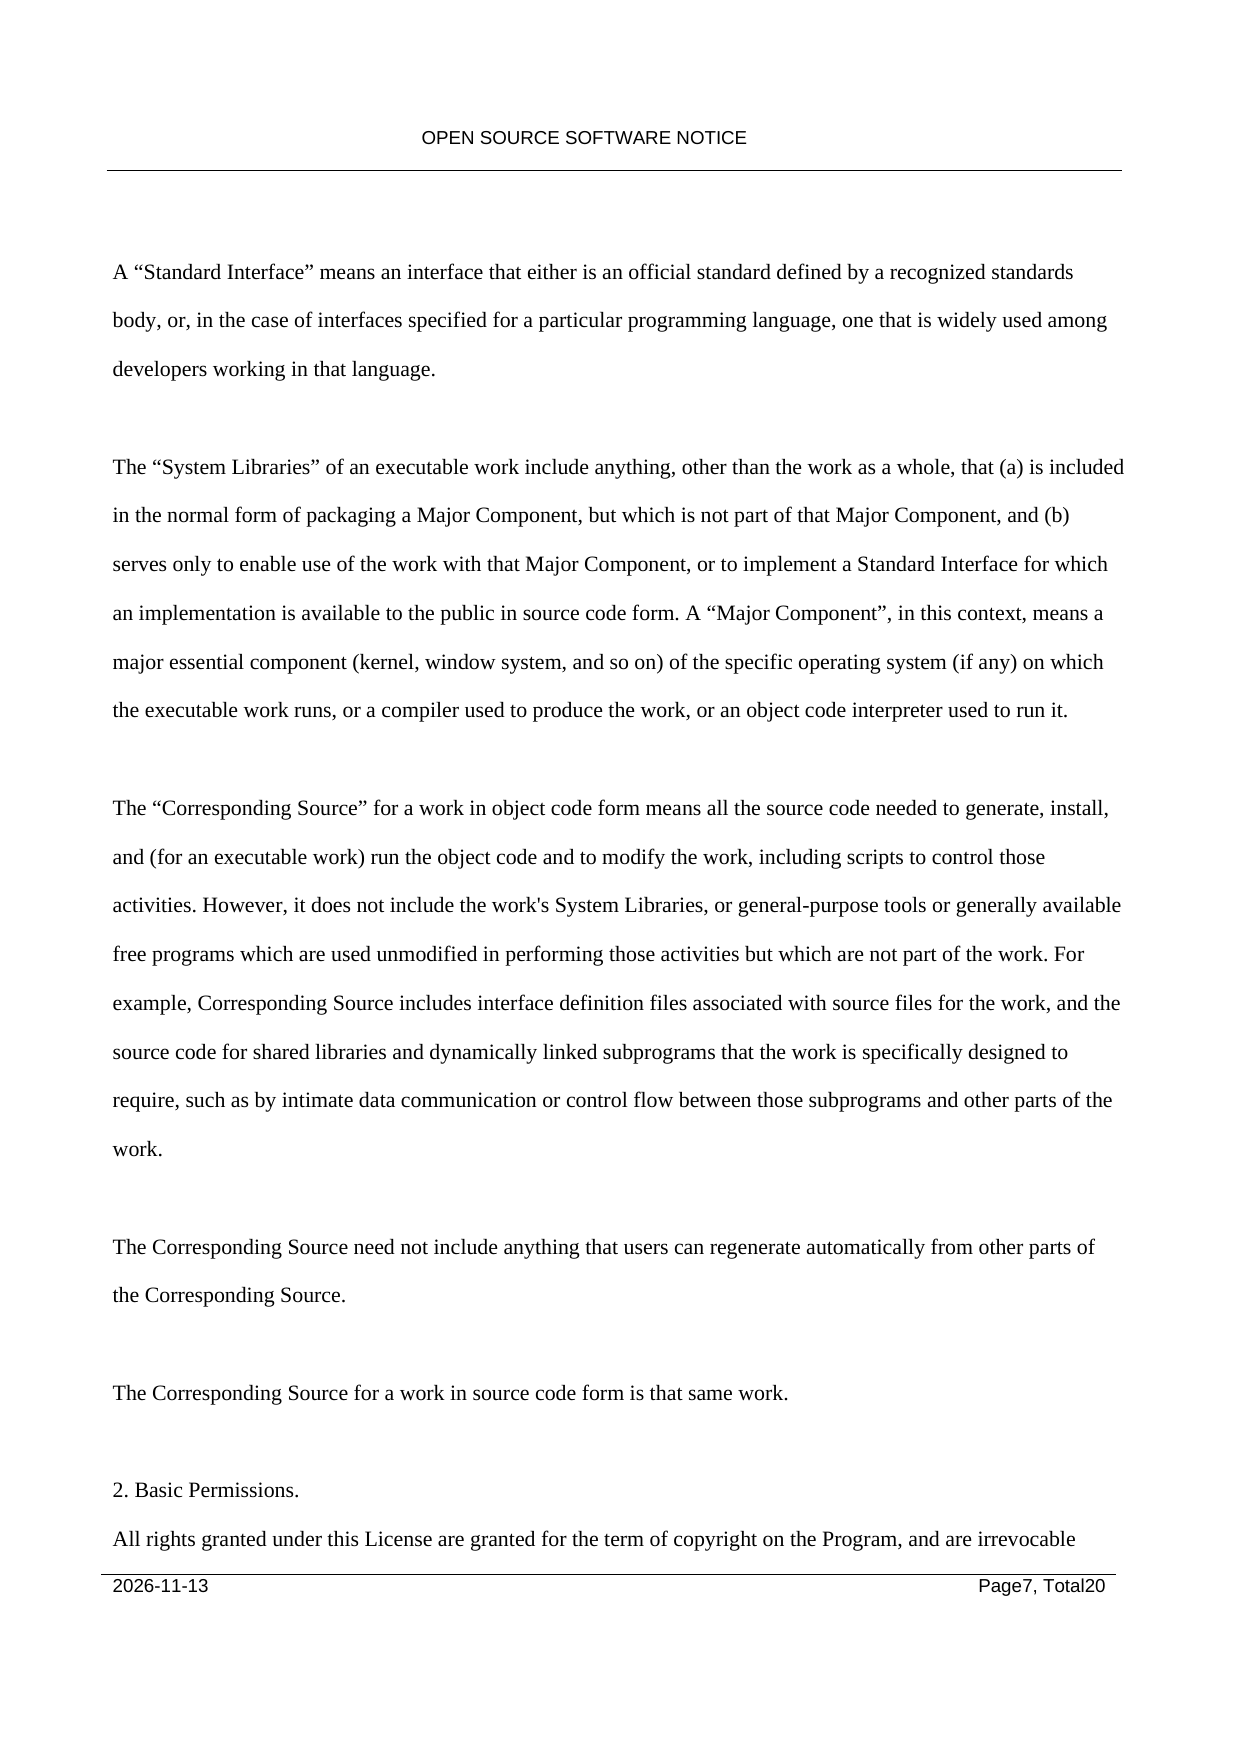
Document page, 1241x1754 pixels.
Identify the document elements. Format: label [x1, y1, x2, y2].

text [112, 206, 1128, 1555]
